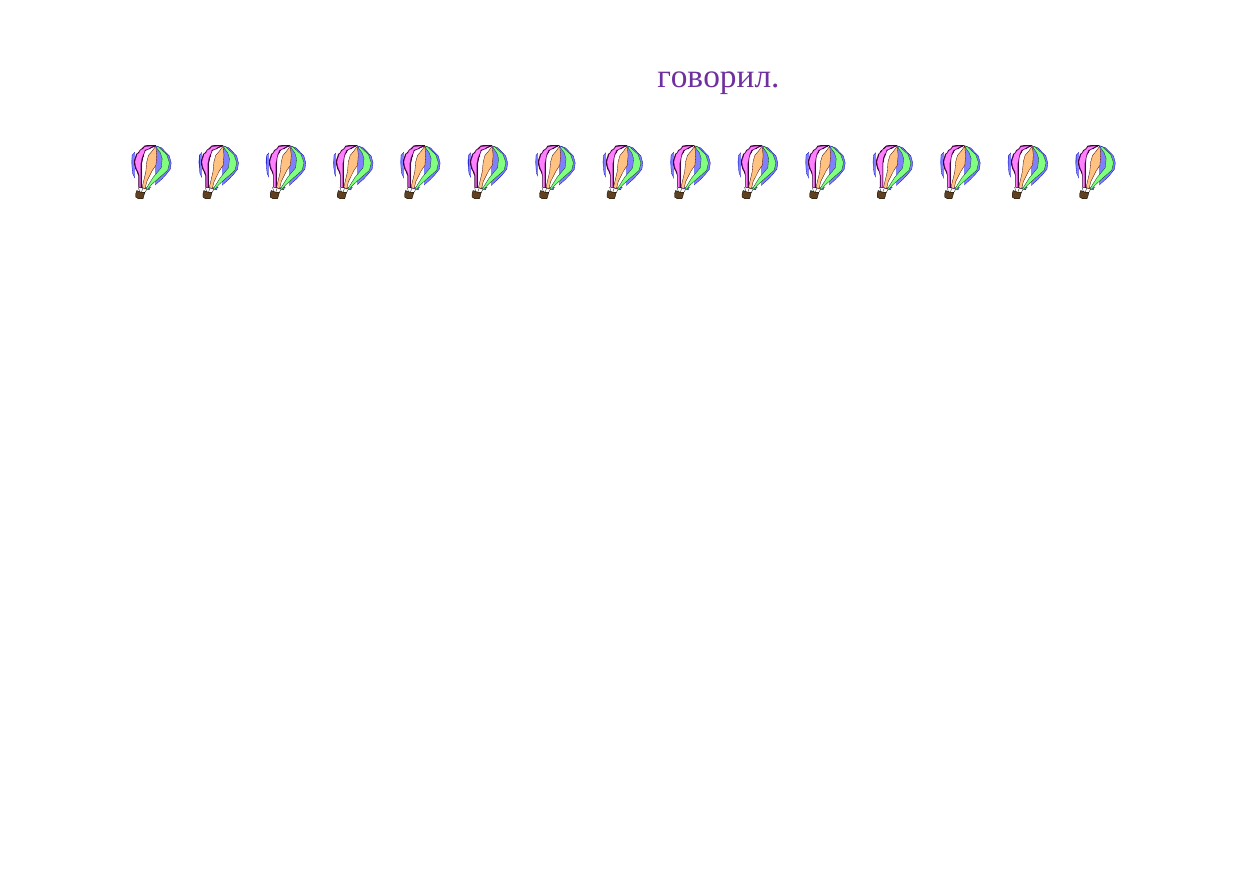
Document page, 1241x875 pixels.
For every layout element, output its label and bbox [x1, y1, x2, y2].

text [657, 56, 1026, 94]
picture [214, 168, 223, 185]
picture [134, 145, 155, 188]
picture [403, 145, 424, 188]
picture [483, 168, 492, 185]
picture [1023, 168, 1032, 186]
picture [686, 169, 694, 185]
picture [821, 169, 829, 185]
picture [538, 145, 559, 188]
picture [753, 168, 762, 186]
picture [1091, 169, 1099, 185]
picture [201, 145, 223, 188]
picture [269, 145, 290, 188]
picture [147, 167, 156, 185]
picture [741, 145, 762, 188]
picture [470, 145, 492, 188]
picture [349, 168, 357, 184]
picture [808, 145, 829, 188]
picture [606, 145, 627, 188]
picture [416, 167, 425, 185]
picture [956, 169, 964, 185]
picture [336, 145, 357, 188]
picture [1011, 145, 1032, 188]
picture [281, 168, 290, 186]
picture [1078, 145, 1099, 188]
picture [618, 168, 627, 185]
picture [888, 168, 897, 186]
picture [943, 145, 964, 188]
picture [876, 145, 897, 188]
picture [550, 169, 559, 186]
picture [673, 145, 694, 188]
